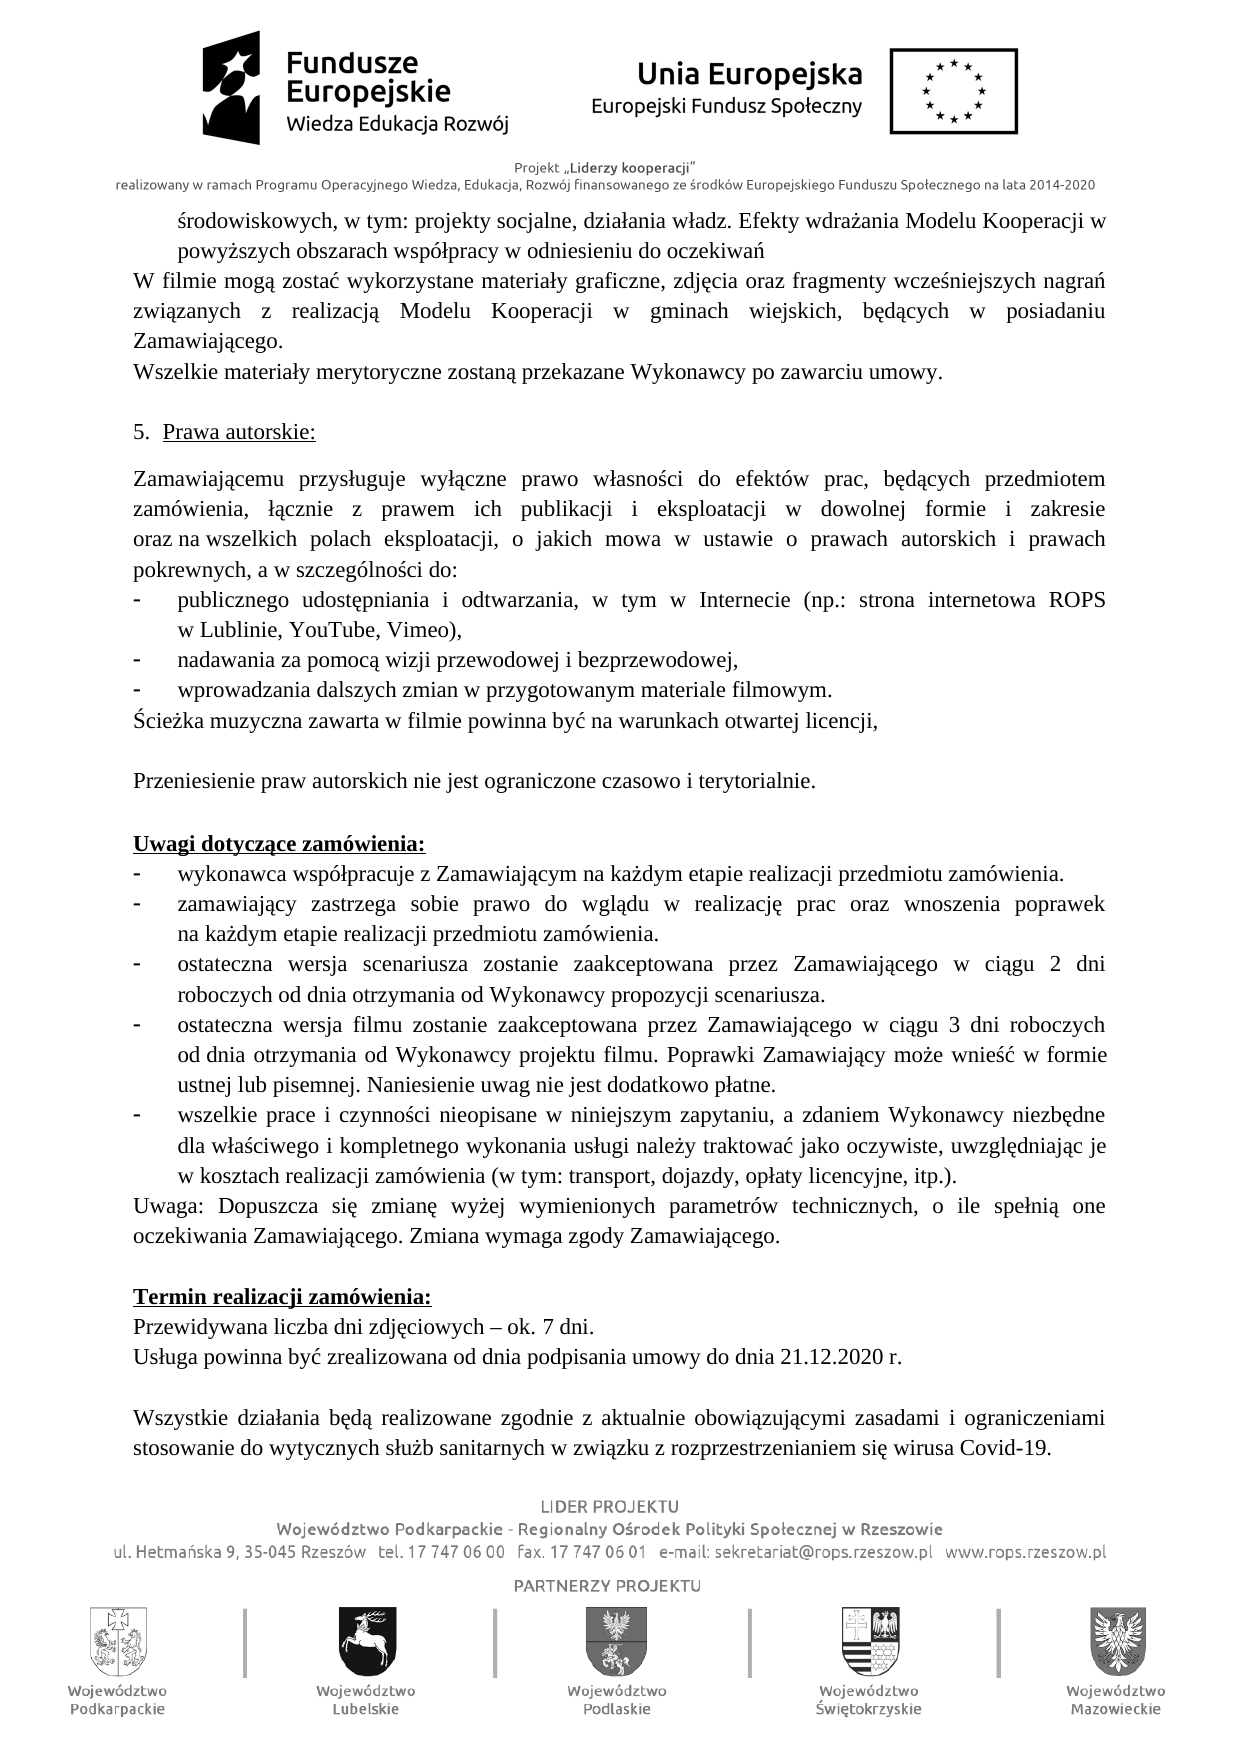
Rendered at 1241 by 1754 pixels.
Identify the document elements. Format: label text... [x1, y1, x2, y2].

text Usługa powinna być zrealizowana od dnia podpisania umowy do dnia 21.12.2020 r. [133, 1343, 1107, 1369]
list wszelkie prace i czynności nieopisane w niniejszym zapytaniu, a zdaniem Wykonawcy niezbędne dla właściwego i kompletnego wykonania usługi należy traktować jako oczywiste, uwzględniając je w kosztach realizacji zamówienia (w tym: transport, dojazdy, opłaty licencyjne, itp.). [133, 1101, 1107, 1188]
text Uwagi dotyczące zamówienia: [133, 829, 1107, 856]
list zamawiający zastrzega sobie prawo do wglądu w realizację prac oraz wnoszenia poprawek na każdym etapie realizacji przedmiotu zamówienia. [133, 890, 1107, 947]
text Wszelkie materiały merytoryczne zostaną przekazane Wykonawcy po zawarciu umowy. [133, 358, 1107, 384]
list ostateczna wersja filmu zostanie zaakceptowana przez Zamawiającego w ciągu 3 dni roboczych od dnia otrzymania od Wykonawcy projektu filmu. Poprawki Zamawiający może wnieść w formie ustnej lub pisemnej. Naniesienie uwag nie jest dodatkowo płatne. [133, 1011, 1107, 1098]
text Uwaga: Dopuszcza się zmianę wyżej wymienionych parametrów technicznych, o ile spełnią one oczekiwania Zamawiającego. Zmiana wymaga zgody Zamawiającego. [133, 1192, 1107, 1249]
text Termin realizacji zamówienia: [133, 1283, 1107, 1309]
picture [0, 1486, 1235, 1748]
list ostateczna wersja scenariusza zostanie zaakceptowana przez Zamawiającego w ciągu 2 dni roboczych od dnia otrzymania od Wykonawcy propozycji scenariusza. [133, 950, 1107, 1007]
list Prawa autorskie: [133, 418, 1107, 444]
list nadawania za pomocą wizji przewodowej i bezprzewodowej, [133, 646, 1107, 673]
picture [0, 12, 1227, 217]
list wprowadzania dalszych zmian w przygotowanym materiale filmowym. [133, 677, 1107, 703]
text Przeniesienie praw autorskich nie jest ograniczone czasowo i terytorialnie. [133, 767, 1107, 793]
text W filmie mogą zostać wykorzystane materiały graficzne, zdjęcia oraz fragmenty wcześniejszych nagrań związanych z realizacją Modelu Kooperacji w gminach wiejskich, będących w posiadaniu Zamawiającego. [133, 267, 1107, 354]
list wykonawca współpracuje z Zamawiającym na każdym etapie realizacji przedmiotu zamówienia. [133, 860, 1107, 886]
text Zamawiającemu przysługuje wyłączne prawo własności do efektów prac, będących przedmiotem zamówienia, łącznie z prawem ich publikacji i eksploatacji w dowolnej formie i zakresie oraz na wszelkich polach eksploatacji, o jakich mowa w ustawie o prawach autorskich i prawach pokrewnych, a w szczególności do: [133, 465, 1107, 582]
text Wszystkie działania będą realizowane zgodnie z aktualnie obowiązującymi zasadami i ograniczeniami stosowanie do wytycznych służb sanitarnych w związku z rozprzestrzenianiem się wirusa Covid-19. [133, 1403, 1107, 1460]
list publicznego udostępniania i odtwarzania, w tym w Internecie (np.: strona internetowa ROPS w Lublinie, YouTube, Vimeo), [133, 586, 1107, 642]
text Ścieżka muzyczna zawarta w filmie powinna być na warunkach otwartej licencji, [133, 707, 1107, 733]
text Przewidywana liczba dni zdjęciowych – ok. 7 dni. [133, 1313, 1107, 1339]
